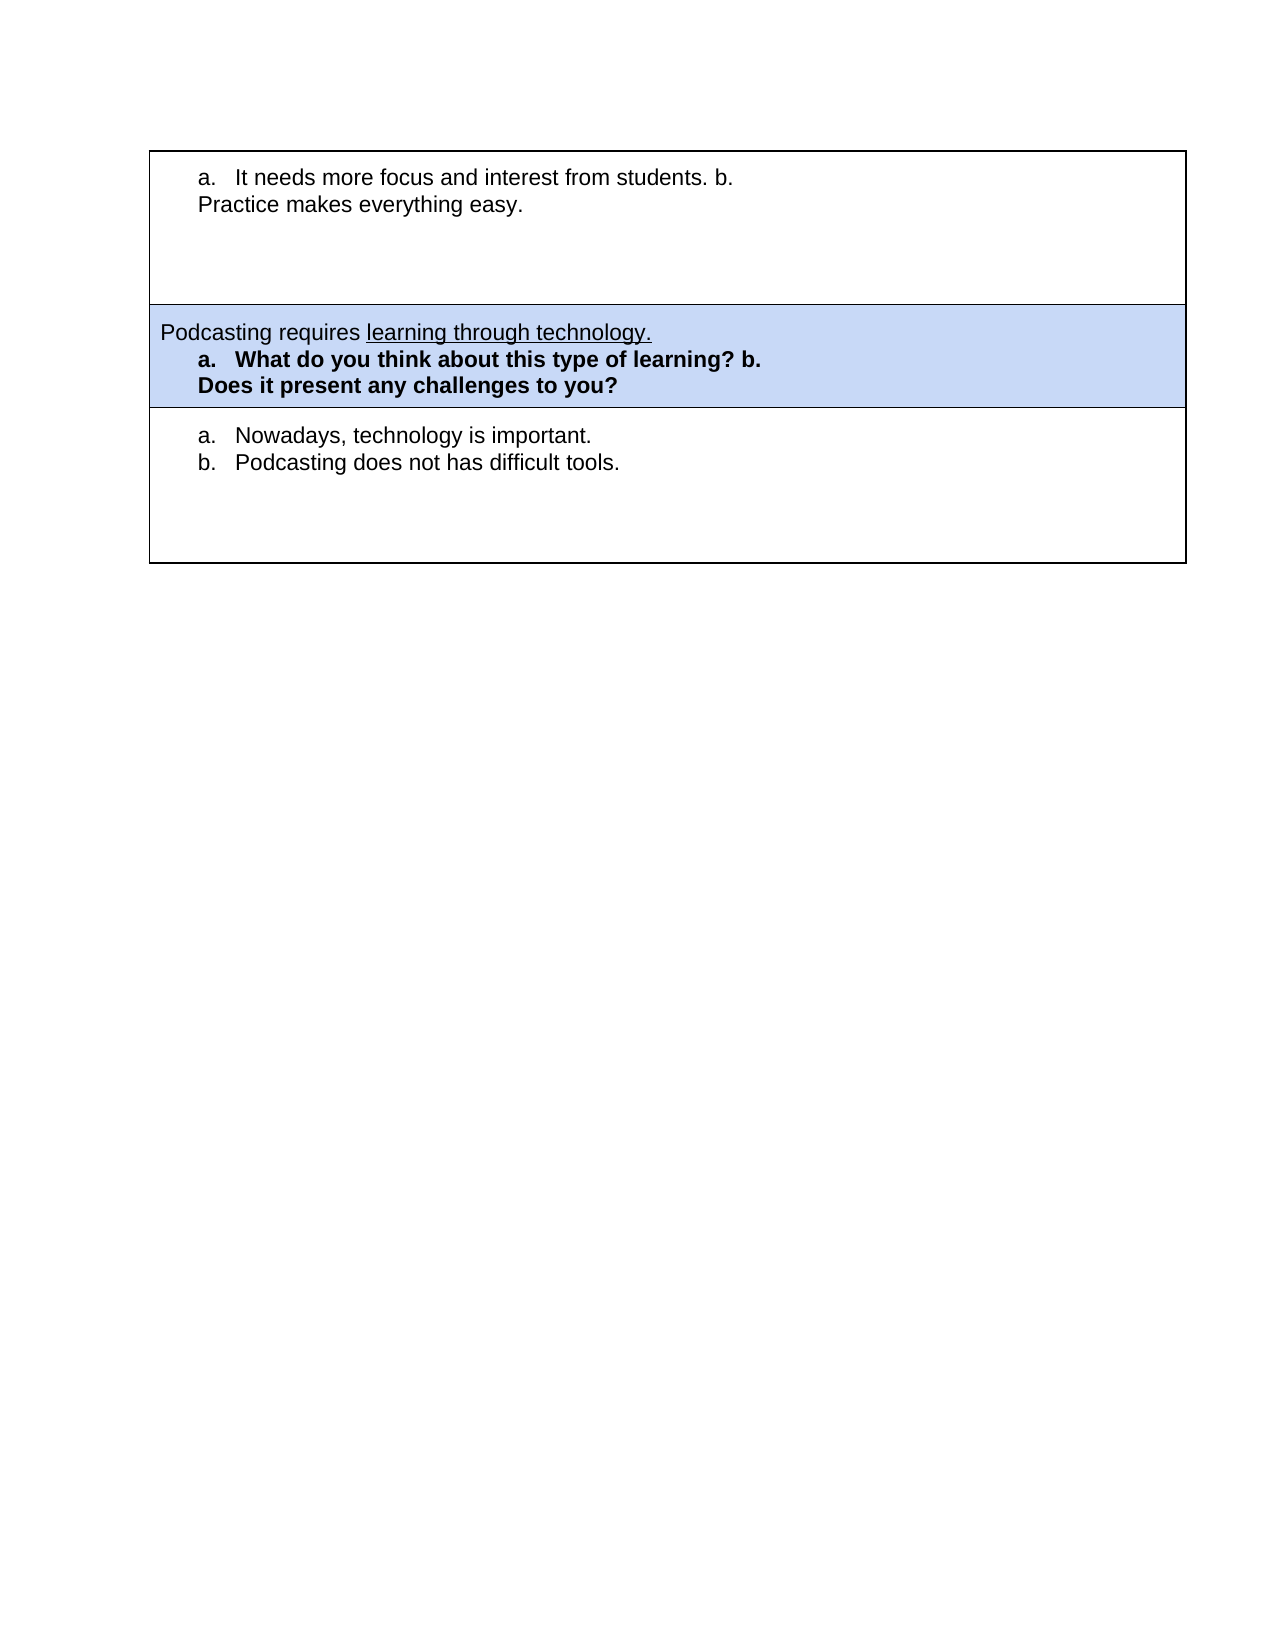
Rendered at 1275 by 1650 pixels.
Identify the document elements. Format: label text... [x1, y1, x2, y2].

table_cell a. Nowadays, technology is important. b. Podcasting does not has difficult tools. [150, 408, 1185, 562]
table_header a. It needs more focus and interest from students. b. Practice makes everything easy. [150, 152, 1185, 304]
table_cell Podcasting requires learning through technology. a. What do you think about this type of learning? b. Does it present any challenges to you? [150, 305, 1185, 407]
